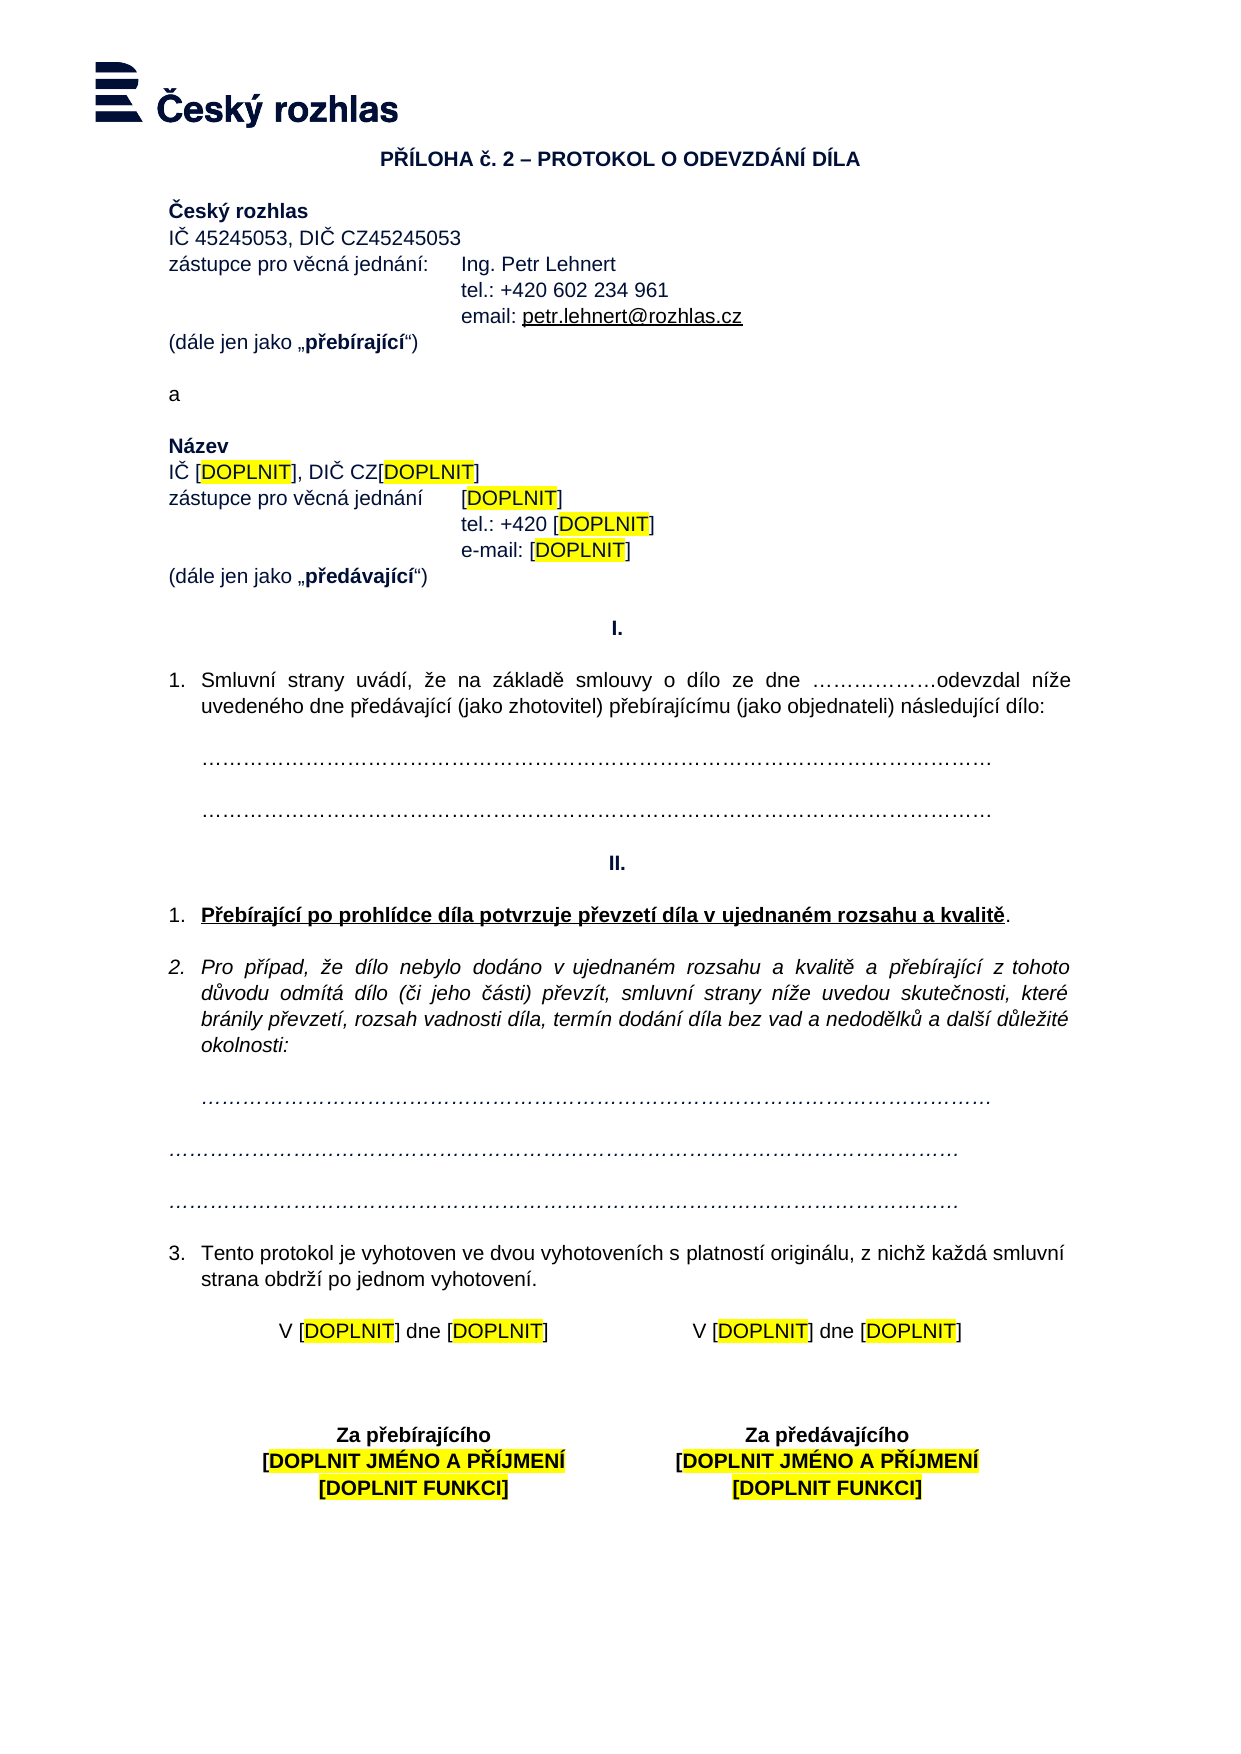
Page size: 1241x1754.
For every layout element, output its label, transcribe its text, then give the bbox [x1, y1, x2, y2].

table_header V [DOPLNIT] dne [DOPLNIT] [207, 1318, 621, 1344]
text tel.: +420 [DOPLNIT] [168, 511, 1072, 537]
list Přebírající po prohlídce díla potvrzuje převzetí díla v ujednaném rozsahu a kvalitě. [168, 901, 1072, 927]
list …………………………………………………………………………………………………… [201, 797, 1072, 823]
table_cell Za přebírajícího [DOPLNIT JMÉNO A PŘÍJMENÍ [DOPLNIT FUNKCI] [207, 1344, 621, 1500]
list Smluvní strany uvádí, že na základě smlouvy o dílo ze dne ………………odevzdal níže uvedeného dne předávající (jako zhotovitel) přebírajícímu (jako objednateli) následující dílo: [168, 667, 1072, 719]
subtitle …………………………………………………………………………………………………… [168, 1083, 1072, 1109]
text (dále jen jako „předávající“) [168, 563, 1072, 589]
text a [168, 380, 1072, 406]
text PŘÍLOHA č. 2 – PROTOKOL O ODEVZDÁNÍ díla [168, 146, 1072, 172]
text zástupce pro věcná jednání [DOPLNIT] [168, 484, 1072, 511]
picture [95, 62, 398, 128]
text zástupce pro věcná jednání: Ing. Petr Lehnert [168, 250, 1072, 276]
text IČ 45245053, DIČ CZ45245053 [168, 224, 1072, 250]
text e-mail: [DOPLNIT] [168, 537, 1072, 563]
text (dále jen jako „přebírající“) [168, 328, 1072, 354]
text Název [168, 432, 1072, 458]
table_cell Za předávajícího [DOPLNIT JMÉNO A PŘÍJMENÍ [DOPLNIT FUNKCI] [621, 1344, 1033, 1500]
table_header V [DOPLNIT] dne [DOPLNIT] [621, 1318, 1033, 1344]
subtitle …………………………………………………………………………………………………… [168, 1188, 1072, 1214]
text Český rozhlas [168, 198, 1072, 224]
text IČ [DOPLNIT], DIČ CZ[DOPLNIT] [168, 458, 1072, 484]
list Pro případ, že dílo nebylo dodáno v ujednaném rozsahu a kvalitě a přebírající z tohoto důvodu odmítá dílo (či jeho části) převzít, smluvní strany níže uvedou skutečnosti, které bránily převzetí, rozsah vadnosti díla, termín dodání díla bez vad a nedodělků a další důležité okolnosti: [168, 953, 1072, 1057]
text email: petr.lehnert@rozhlas.cz [168, 302, 1072, 328]
text tel.: +420 602 234 961 [168, 276, 1072, 302]
list …………………………………………………………………………………………………… [201, 745, 1072, 771]
list Tento protokol je vyhotoven ve dvou vyhotoveních s platností originálu, z nichž každá smluvní strana obdrží po jednom vyhotovení. [168, 1240, 1072, 1292]
subtitle …………………………………………………………………………………………………… [168, 1136, 1072, 1162]
